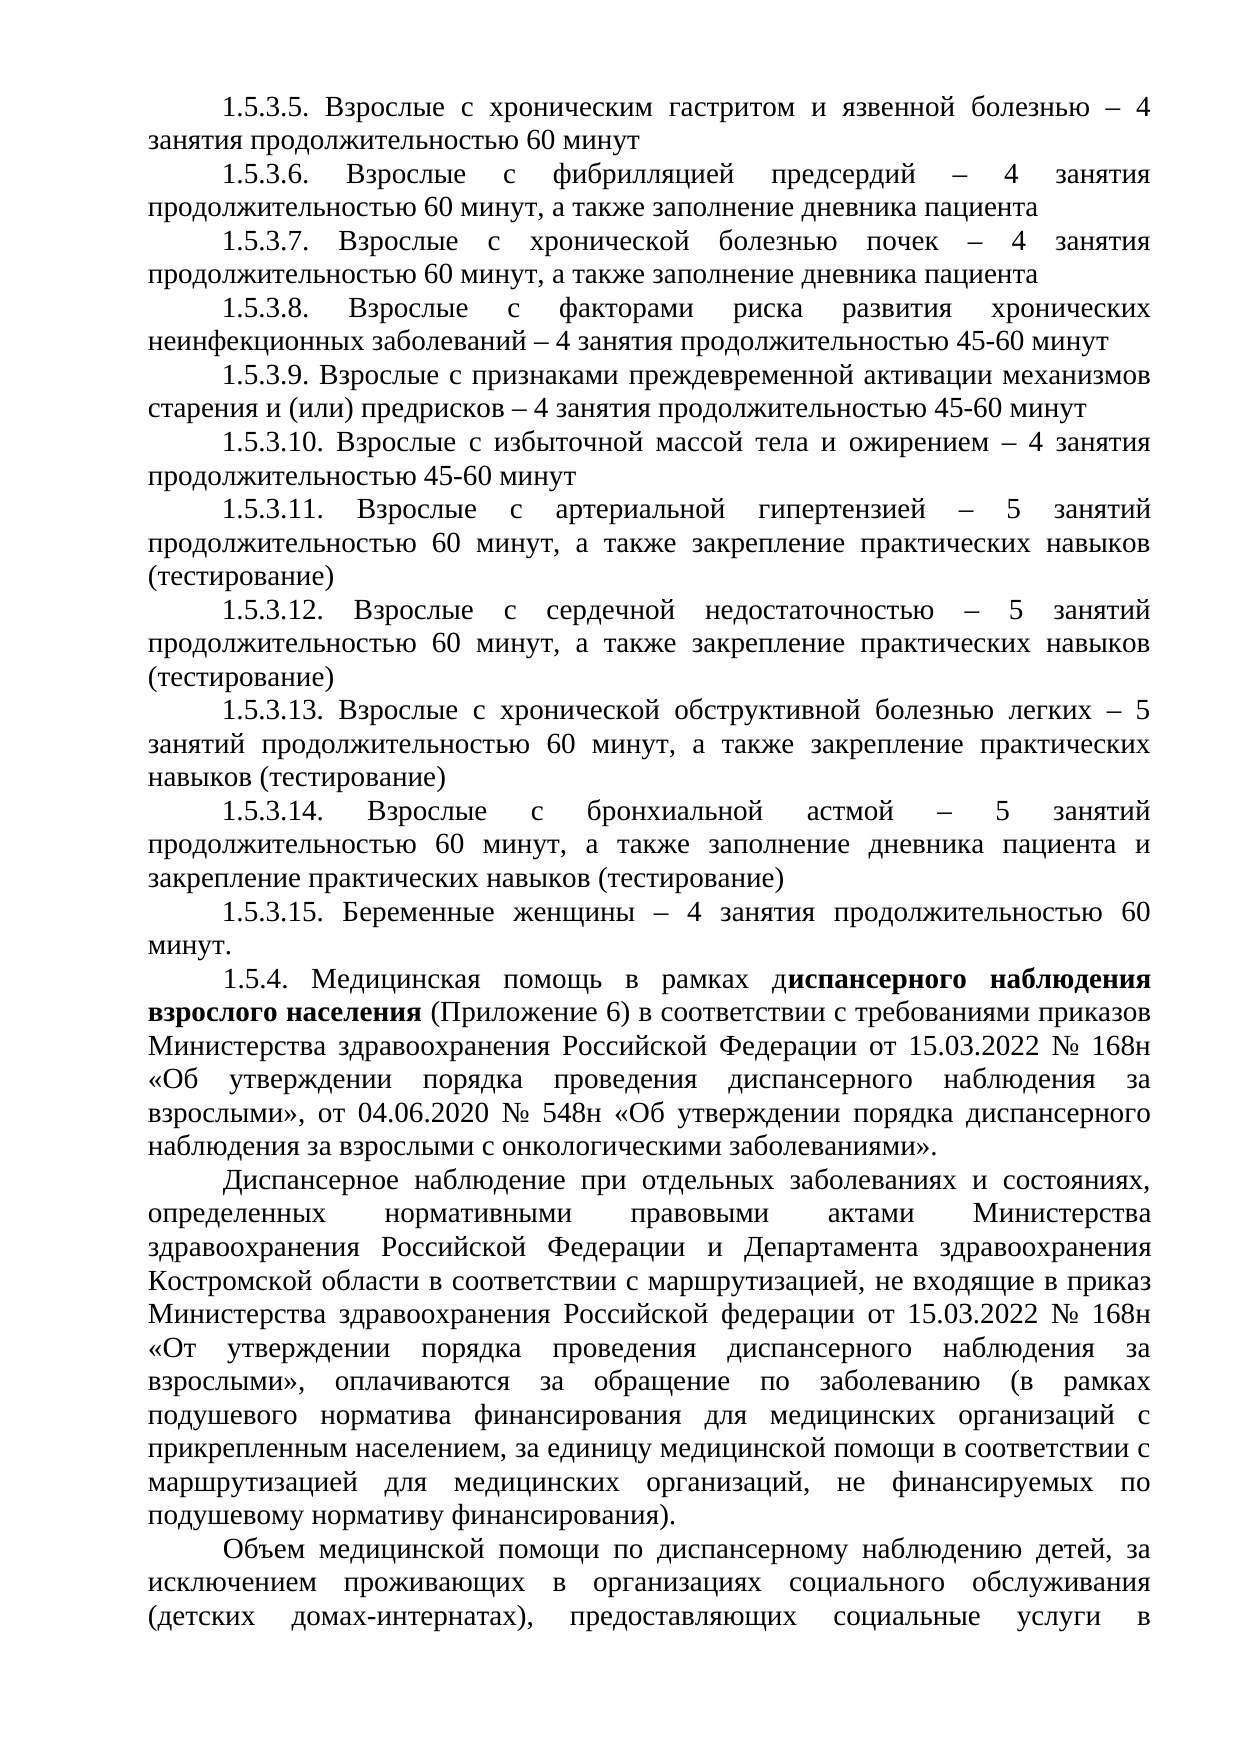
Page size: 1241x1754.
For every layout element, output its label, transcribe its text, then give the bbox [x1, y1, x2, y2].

text 1.5.3.5. Взрослые с хроническим гастритом и язвенной болезнью – 4 занятия продолжительностью 60 минут [148, 89, 1152, 156]
text 1.5.3.6. Взрослые с фибрилляцией предсердий – 4 занятия продолжительностью 60 минут, а также заполнение дневника пациента [148, 156, 1152, 223]
text 1.5.3.15. Беременные женщины – 4 занятия продолжительностью 60 минут. [148, 894, 1152, 961]
text 1.5.3.10. Взрослые с избыточной массой тела и ожирением – 4 занятия продолжительностью 45-60 минут [148, 424, 1152, 491]
text 1.5.3.9. Взрослые с признаками преждевременной активации механизмов старения и (или) предрисков – 4 занятия продолжительностью 45-60 минут [148, 357, 1152, 424]
text 1.5.3.14. Взрослые с бронхиальной астмой – 5 занятий продолжительностью 60 минут, а также заполнение дневника пациента и закрепление практических навыков (тестирование) [148, 793, 1152, 894]
text 1.5.3.8. Взрослые с факторами риска развития хронических неинфекционных заболеваний – 4 занятия продолжительностью 45-60 минут [148, 290, 1152, 357]
text 1.5.3.11. Взрослые с артериальной гипертензией – 5 занятий продолжительностью 60 минут, а также закрепление практических навыков (тестирование) [148, 491, 1152, 592]
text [148, 1531, 1152, 1632]
text 1.5.3.12. Взрослые с сердечной недостаточностью – 5 занятий продолжительностью 60 минут, а также закрепление практических навыков (тестирование) [148, 592, 1152, 692]
text Диспансерное наблюдение при отдельных заболеваниях и состояниях, определенных нормативными правовыми актами Министерства здравоохранения Российской Федерации и Департамента здравоохранения Костромской области в соответствии с маршрутизацией, не входящие в приказ Министерства здравоохранения Российской федерации от 15.03.2022 № 168н «От утверждении порядка проведения диспансерного наблюдения за взрослыми», оплачиваются за обращение по заболеванию (в рамках подушевого норматива финансирования для медицинских организаций с прикрепленным населением, за единицу медицинской помощи в соответствии с маршрутизацией для медицинских организаций, не финансируемых по подушевому нормативу финансирования). [148, 1162, 1152, 1531]
text 1.5.3.7. Взрослые с хронической болезнью почек – 4 занятия продолжительностью 60 минут, а также заполнение дневника пациента [148, 223, 1152, 290]
text 1.5.4. Медицинская помощь в рамках диспансерного наблюдения взрослого населения (Приложение 6) в соответствии с требованиями приказов Министерства здравоохранения Российской Федерации от 15.03.2022 № 168н «Об утверждении порядка проведения диспансерного наблюдения за взрослыми», от 04.06.2020 № 548н «Об утверждении порядка диспансерного наблюдения за взрослыми с онкологическими заболеваниями». [148, 961, 1152, 1162]
text 1.5.3.13. Взрослые с хронической обструктивной болезнью легких – 5 занятий продолжительностью 60 минут, а также закрепление практических навыков (тестирование) [148, 692, 1152, 793]
